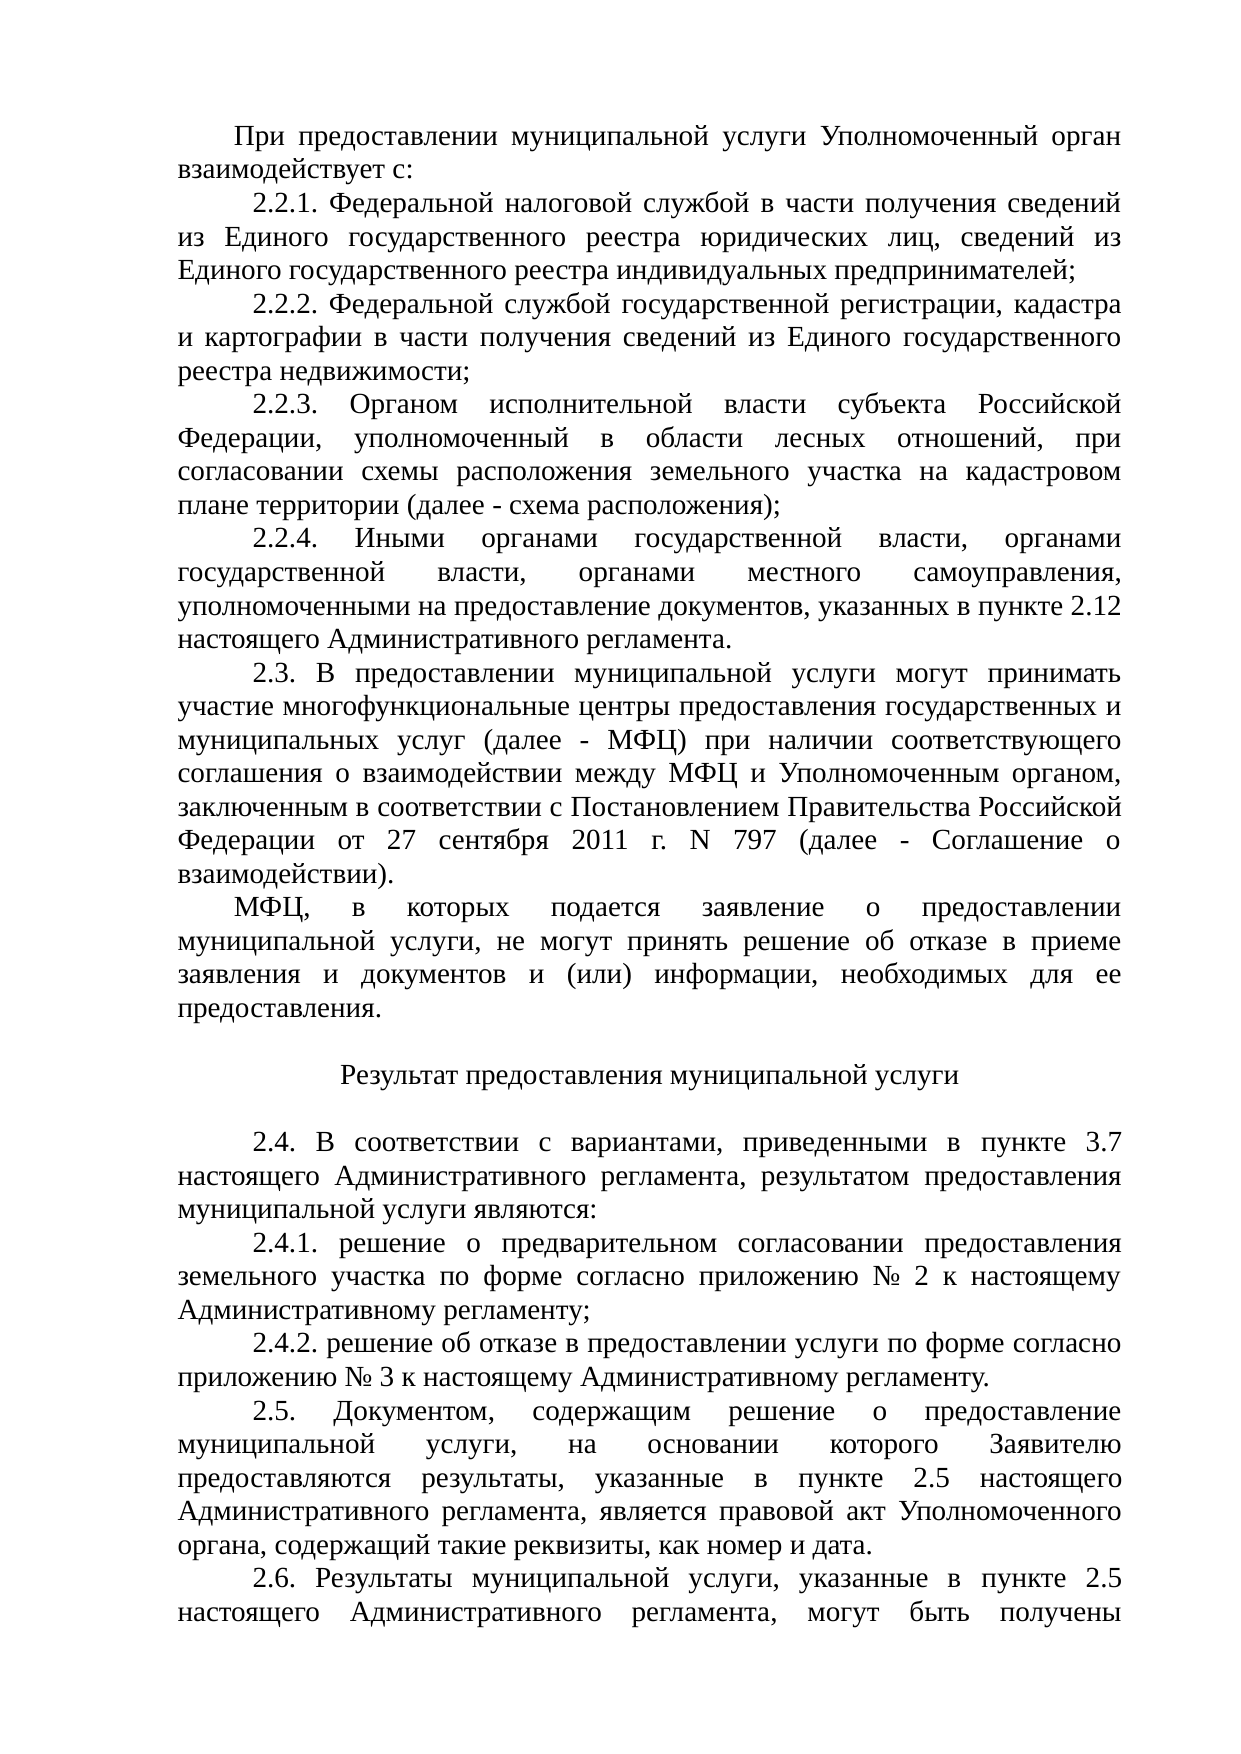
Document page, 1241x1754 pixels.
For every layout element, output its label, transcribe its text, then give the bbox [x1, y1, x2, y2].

text 2.4. В соответствии с вариантами, приведенными в пункте 3.7 настоящего Административного регламента, результатом предоставления муниципальной услуги являются: [177, 1124, 1122, 1225]
text 2.4.2. решение об отказе в предоставлении услуги по форме согласно приложению № 3 к настоящему Административному регламенту. [177, 1326, 1122, 1393]
text 2.2.2. Федеральной службой государственной регистрации, кадастра и картографии в части получения сведений из Единого государственного реестра недвижимости; [177, 286, 1122, 386]
text МФЦ, в которых подается заявление о предоставлении муниципальной услуги, не могут принять решение об отказе в приеме заявления и документов и (или) информации, необходимых для ее предоставления. [177, 889, 1122, 1024]
text 2.3. В предоставлении муниципальной услуги могут принимать участие многофункциональные центры предоставления государственных и муниципальных услуг (далее - МФЦ) при наличии соответствующего соглашения о взаимодействии между МФЦ и Уполномоченным органом, заключенным в соответствии с Постановлением Правительства Российской Федерации от 27 сентября 2011 г. N 797 (далее - Соглашение о взаимодействии). [177, 655, 1122, 889]
text 2.2.3. Органом исполнительной власти субъекта Российской Федерации, уполномоченный в области лесных отношений, при согласовании схемы расположения земельного участка на кадастровом плане территории (далее - схема расположения); [177, 386, 1122, 521]
text 2.5. Документом, содержащим решение о предоставление муниципальной услуги, на основании которого Заявителю предоставляются результаты, указанные в пункте 2.5 настоящего Административного регламента, является правовой акт Уполномоченного органа, содержащий такие реквизиты, как номер и дата. [177, 1393, 1122, 1560]
text При предоставлении муниципальной услуги Уполномоченный орган взаимодействует с: [177, 118, 1122, 185]
title Результат предоставления муниципальной услуги [177, 1057, 1122, 1091]
text 2.4.1. решение о предварительном согласовании предоставления земельного участка по форме согласно приложению № 2 к настоящему Административному регламенту; [177, 1225, 1122, 1326]
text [177, 1560, 1122, 1627]
text 2.2.1. Федеральной налоговой службой в части получения сведений из Единого государственного реестра юридических лиц, сведений из Единого государственного реестра индивидуальных предпринимателей; [177, 185, 1122, 286]
text 2.2.4. Иными органами государственной власти, органами государственной власти, органами местного самоуправления, уполномоченными на предоставление документов, указанных в пункте 2.12 настоящего Административного регламента. [177, 521, 1122, 655]
